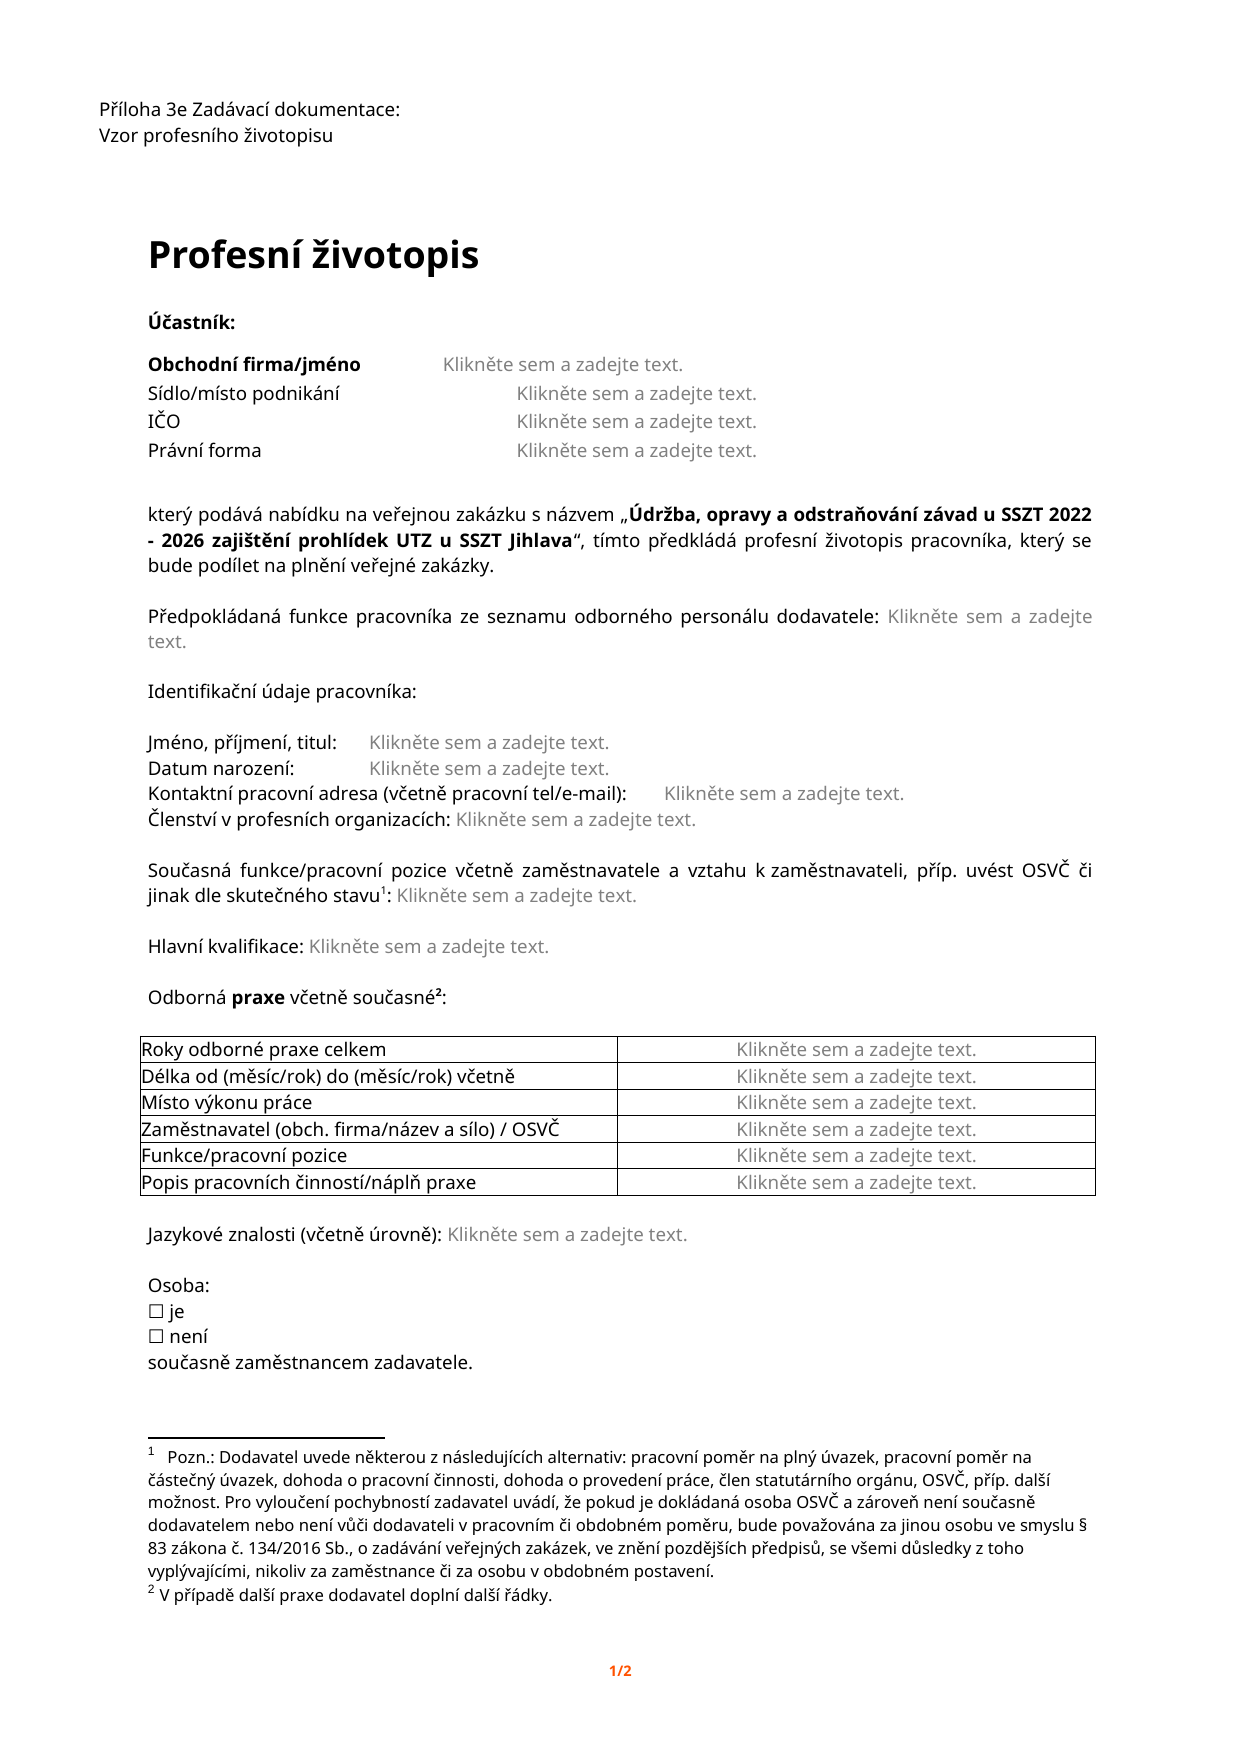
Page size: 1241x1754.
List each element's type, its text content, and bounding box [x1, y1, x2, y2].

table_cell [618, 1143, 1095, 1168]
table_header [618, 1037, 1095, 1062]
table_cell Místo výkonu práce [141, 1090, 617, 1115]
text není [148, 1323, 1093, 1349]
title Profesní životopis [148, 228, 1093, 279]
table_cell Zaměstnavatel (obch. firma/název a sílo) / OSVČ [141, 1116, 617, 1142]
text Odborná praxe včetně současné: [148, 984, 1093, 1010]
text IČO [148, 406, 1093, 435]
table_cell [618, 1169, 1095, 1195]
text Hlavní kvalifikace: [148, 933, 1093, 959]
text Kontaktní pracovní adresa (včetně pracovní tel/e-mail): [148, 780, 1093, 806]
text Členství v profesních organizacích: [148, 806, 1093, 831]
table_header Roky odborné praxe celkem [141, 1037, 617, 1062]
text Předpokládaná funkce pracovníka ze seznamu odborného personálu dodavatele: [148, 603, 1093, 653]
text Účastník: [148, 304, 1093, 335]
table_cell [618, 1116, 1095, 1142]
text současně zaměstnancem zadavatele. [148, 1349, 1093, 1374]
table_cell [618, 1063, 1095, 1089]
text Právní forma [148, 435, 1093, 464]
text Identifikační údaje pracovníka: [148, 678, 1093, 704]
text Osoba: [148, 1272, 1093, 1298]
table_cell [618, 1090, 1095, 1115]
text Obchodní firma/jméno [148, 348, 1093, 377]
text je [148, 1298, 1093, 1323]
text Jazykové znalosti (včetně úrovně): [148, 1221, 1093, 1247]
text Sídlo/místo podnikání [148, 377, 1093, 406]
text který podává nabídku na veřejnou zakázku s názvem „Údržba, opravy a odstraňování závad u SSZT 2022 - 2026 zajištění prohlídek UTZ u SSZT Jihlava“, tímto předkládá profesní životopis pracovníka, který se bude podílet na plnění veřejné zakázky. [148, 502, 1093, 578]
table_cell Popis pracovních činností/náplň praxe [141, 1169, 617, 1195]
text Datum narození: [148, 755, 1093, 780]
text Současná funkce/pracovní pozice včetně zaměstnavatele a vztahu k zaměstnavateli, příp. uvést OSVČ či jinak dle skutečného stavu: [148, 857, 1093, 908]
table_cell Délka od (měsíc/rok) do (měsíc/rok) včetně [141, 1063, 617, 1089]
text Jméno, příjmení, titul: [148, 729, 1093, 755]
table_cell Funkce/pracovní pozice [141, 1143, 617, 1168]
